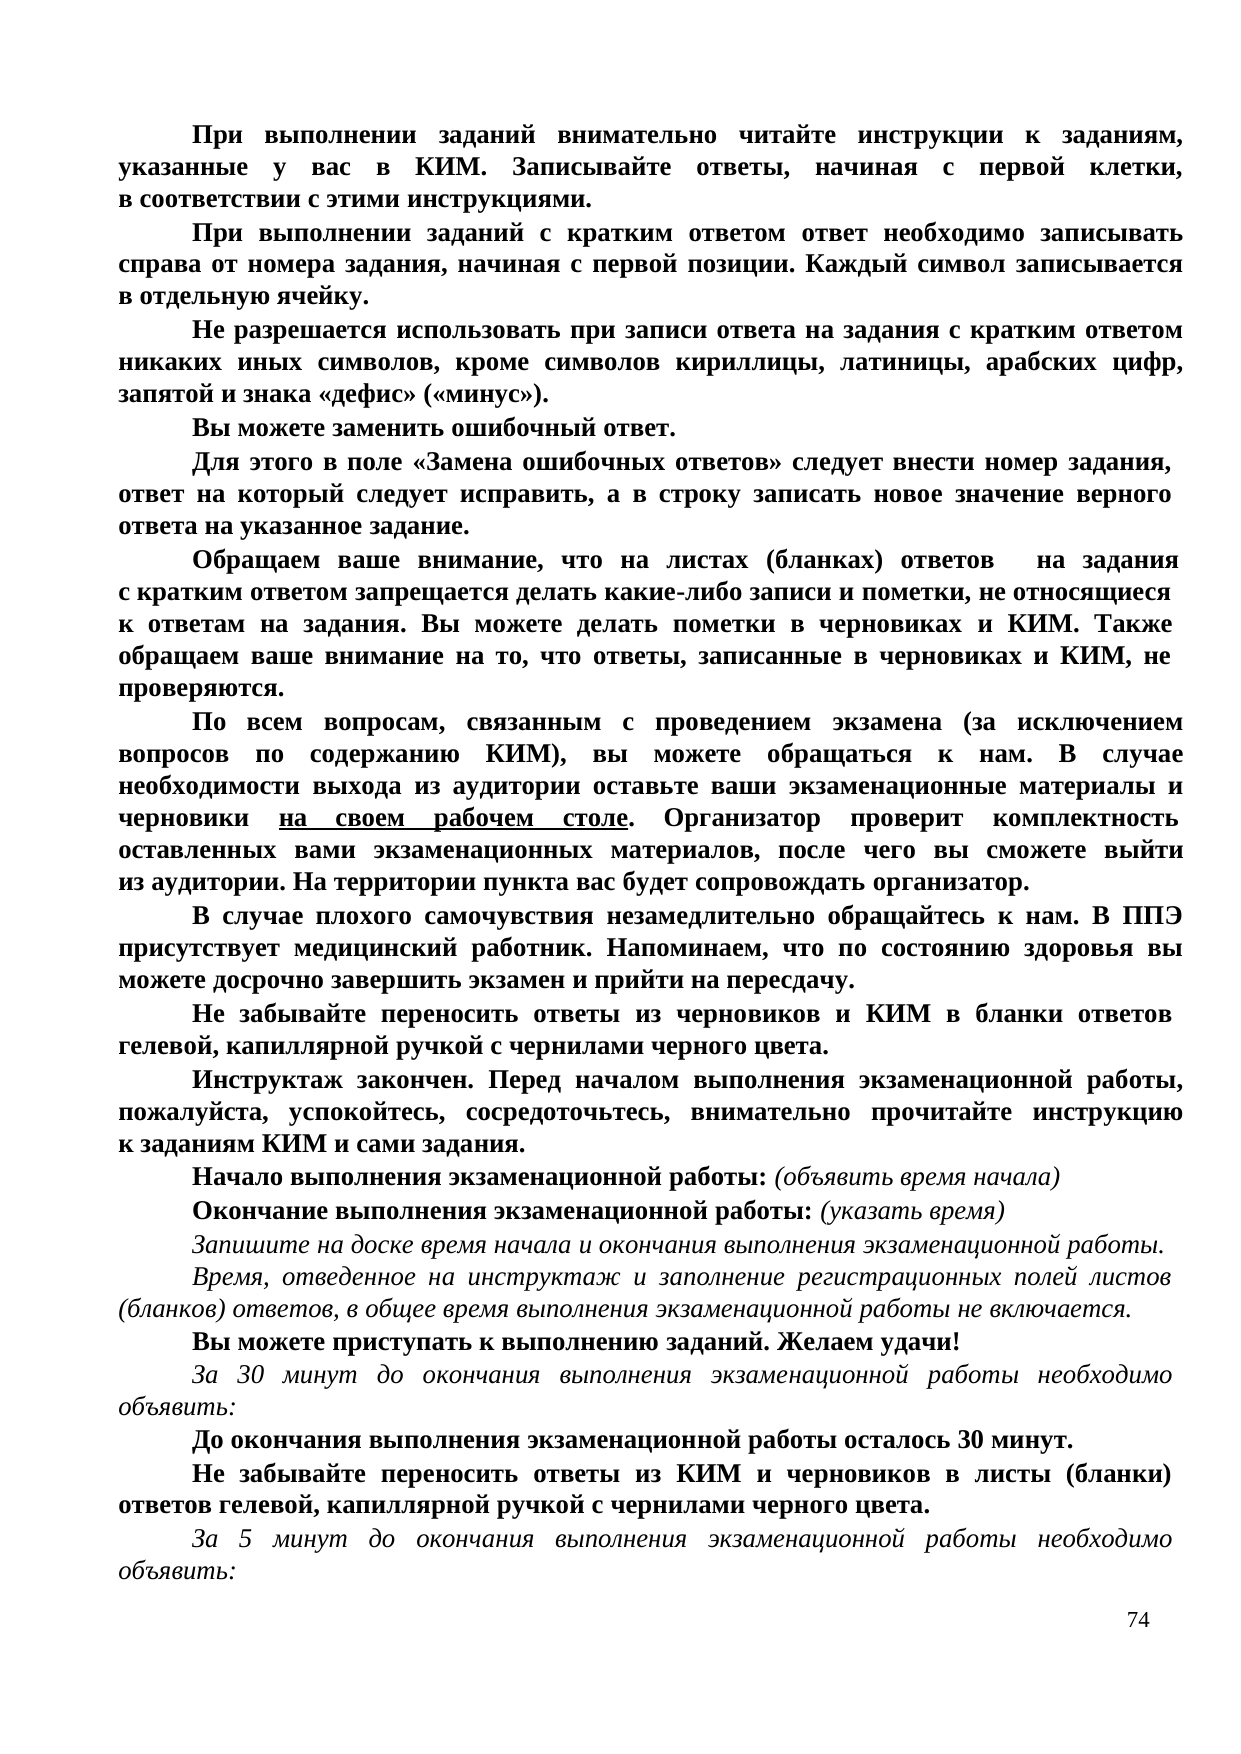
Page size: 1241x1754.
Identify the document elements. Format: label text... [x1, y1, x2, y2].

text Начало выполнения экзаменационной работы: (объявить время начала) Окончание выполнения экзаменационной работы: (указать время) [192, 1160, 1076, 1225]
text За 30 минут до окончания выполнения экзаменационной работы необходимо объявить: [118, 1358, 1188, 1421]
text За 5 минут до окончания выполнения экзаменационной работы необходимо объявить: [118, 1522, 1188, 1585]
text Не забывайте переносить ответы из КИМ и черновиков в листы (бланки) ответов гелевой, капиллярной ручкой с чернилами черного цвета. [118, 1457, 1188, 1520]
text Вы можете заменить ошибочный ответ. [192, 411, 1184, 442]
text При выполнении заданий с кратким ответом ответ необходимо записывать справа от номера задания, начиная с первой позиции. Каждый символ записывается в отдельную ячейку. [118, 216, 1183, 310]
text Для этого в поле «Замена ошибочных ответов» следует внести номер задания, ответ на который следует исправить, а в строку записать новое значение верного ответа на указанное задание. [118, 445, 1188, 540]
text Обращаем ваше внимание, что на листах (бланках) ответов на задания с кратким ответом запрещается делать какие-либо записи и пометки, не относящиеся к ответам на задания. Вы можете делать пометки в черновиках и КИМ. Также обращаем ваше внимание на то, что ответы, записанные в черновиках и КИМ, не проверяются. [118, 543, 1189, 702]
text До окончания выполнения экзаменационной работы осталось 30 минут. [192, 1423, 1184, 1454]
text (бланков) ответов, в общее время выполнения экзаменационной работы не включается. Вы можете приступать к выполнению заданий. Желаем удачи! [118, 1292, 1149, 1356]
text Не забывайте переносить ответы из черновиков и КИМ в бланки ответов гелевой, капиллярной ручкой с чернилами черного цвета. [118, 997, 1188, 1060]
text Запишите на доске время начала и окончания выполнения экзаменационной работы. Время, отведенное на инструктаж и заполнение регистрационных полей листов [192, 1228, 1187, 1291]
text В случае плохого самочувствия незамедлительно обращайтесь к нам. В ППЭ присутствует медицинский работник. Напоминаем, что по состоянию здоровья вы можете досрочно завершить экзамен и прийти на пересдачу. [118, 899, 1183, 994]
text Не разрешается использовать при записи ответа на задания с кратким ответом никаких иных символов, кроме символов кириллицы, латиницы, арабских цифр, запятой и знака «дефис» («минус»). [118, 313, 1183, 408]
text По всем вопросам, связанным с проведением экзамена (за исключением вопросов по содержанию КИМ), вы можете обращаться к нам. В случае необходимости выхода из аудитории оставьте ваши экзаменационные материалы и черновики на своем рабочем столе. Организатор проверит комплектность оставленных вами экзаменационных материалов, после чего вы сможете выйти из аудитории. На территории пункта вас будет сопровождать организатор. [118, 705, 1183, 896]
text При выполнении заданий внимательно читайте инструкции к заданиям, указанные у вас в КИМ. Записывайте ответы, начиная с первой клетки, в соответствии с этими инструкциями. [118, 118, 1183, 213]
text 74 [1127, 1606, 1184, 1632]
text Инструктаж закончен. Перед началом выполнения экзаменационной работы, пожалуйста, успокойтесь, сосредоточьтесь, внимательно прочитайте инструкцию к заданиям КИМ и сами задания. [118, 1063, 1183, 1158]
